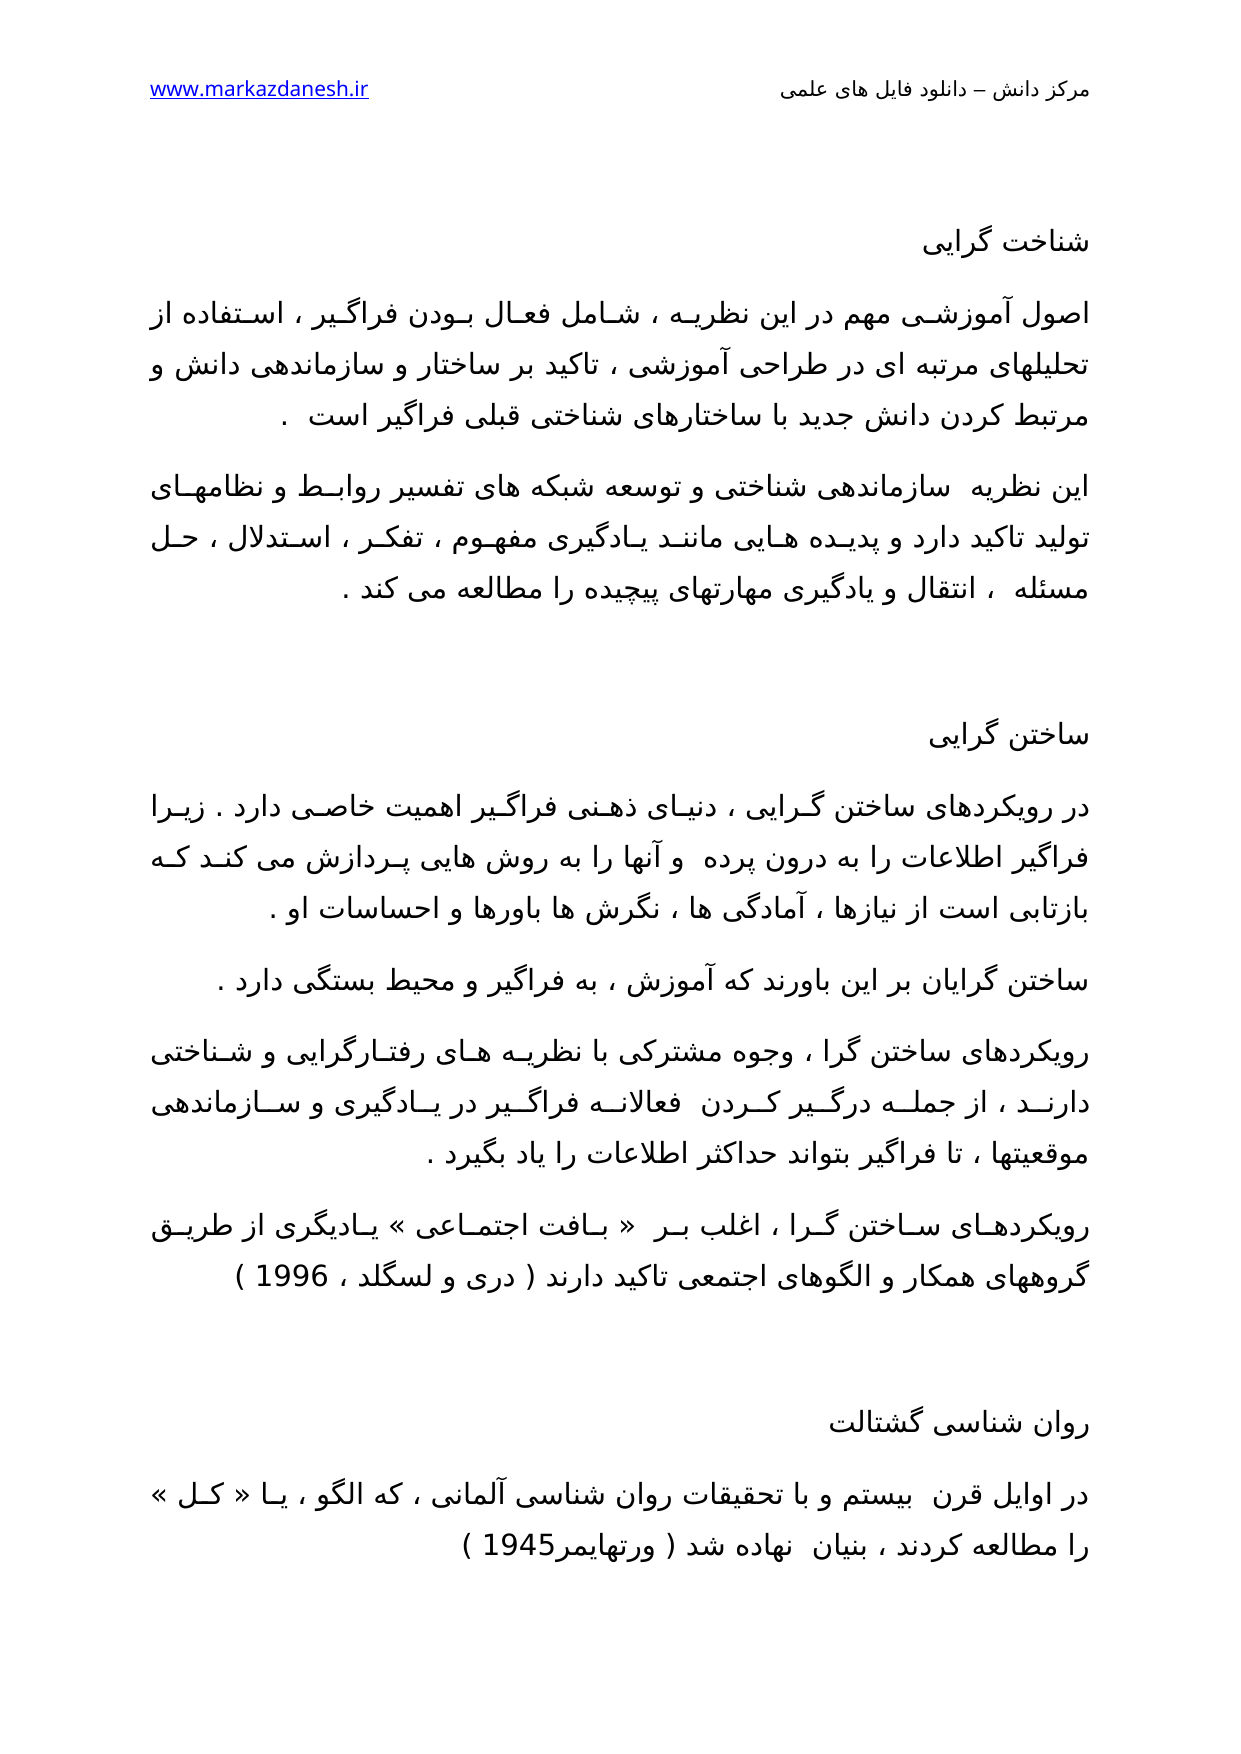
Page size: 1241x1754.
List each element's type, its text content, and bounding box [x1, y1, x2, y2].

text در رویکردهای ساختن گرایی ، دنیای ذهنی فراگیر اهمیت خاصی دارد . زیرا فراگیر اطلاعات را به درون پرده و آنها را به روش هایی پردازش می کند که بازتابی است از نیازها ، آمادگی ها ، نگرش ها باورها و احساسات او . [150, 789, 1090, 925]
text این نظریه سازماندهی شناختی و توسعه شبکه های تفسیر روابط و نظامهای تولید تاکید دارد و پدیده هایی مانند یادگیری مفهوم ، تفکر ، استدلال ، حل مسئله ، انتقال و یادگیری مهارتهای پیچیده را مطالعه می کند . [150, 470, 1090, 606]
text در اوایل قرن بیستم و با تحقیقات روان شناسی آلمانی ، که الگو ، یا « کل » را مطالعه کردند ، بنیان نهاده شد ( ورتهایمر1945 ) [150, 1477, 1090, 1562]
text اصول آموزشی مهم در این نظریه ، شامل فعال بودن فراگیر ، استفاده از تحلیلهای مرتبه ای در طراحی آموزشی ، تاکید بر ساختار و سازماندهی دانش و مرتبط کردن دانش جدید با ساختارهای شناختی قبلی فراگیر است . [150, 296, 1090, 432]
text ساختن گرایان بر این باورند که آموزش ، به فراگیر و محیط بستگی دارد . [150, 963, 1090, 997]
text رویکردهای ساختن گرا ، اغلب بر « بافت اجتماعی » یادیگری از طریق گروههای همکار و الگوهای اجتمعی تاکید دارند ( دری و لسگلد ، 1996 ) [150, 1208, 1090, 1293]
text روان شناسی گشتالت [150, 1405, 1090, 1439]
text ساختن گرایی [150, 718, 1090, 752]
text رویکردهای ساختن گرا ، وجوه مشترکی با نظریه های رفتارگرایی و شناختی دارند ، از جمله درگیر کردن فعالانه فراگیر در یادگیری و سازماندهی موقعیتها ، تا فراگیر بتواند حداکثر اطلاعات را یاد بگیرد . [150, 1035, 1090, 1171]
text شناخت گرایی [150, 224, 1090, 258]
